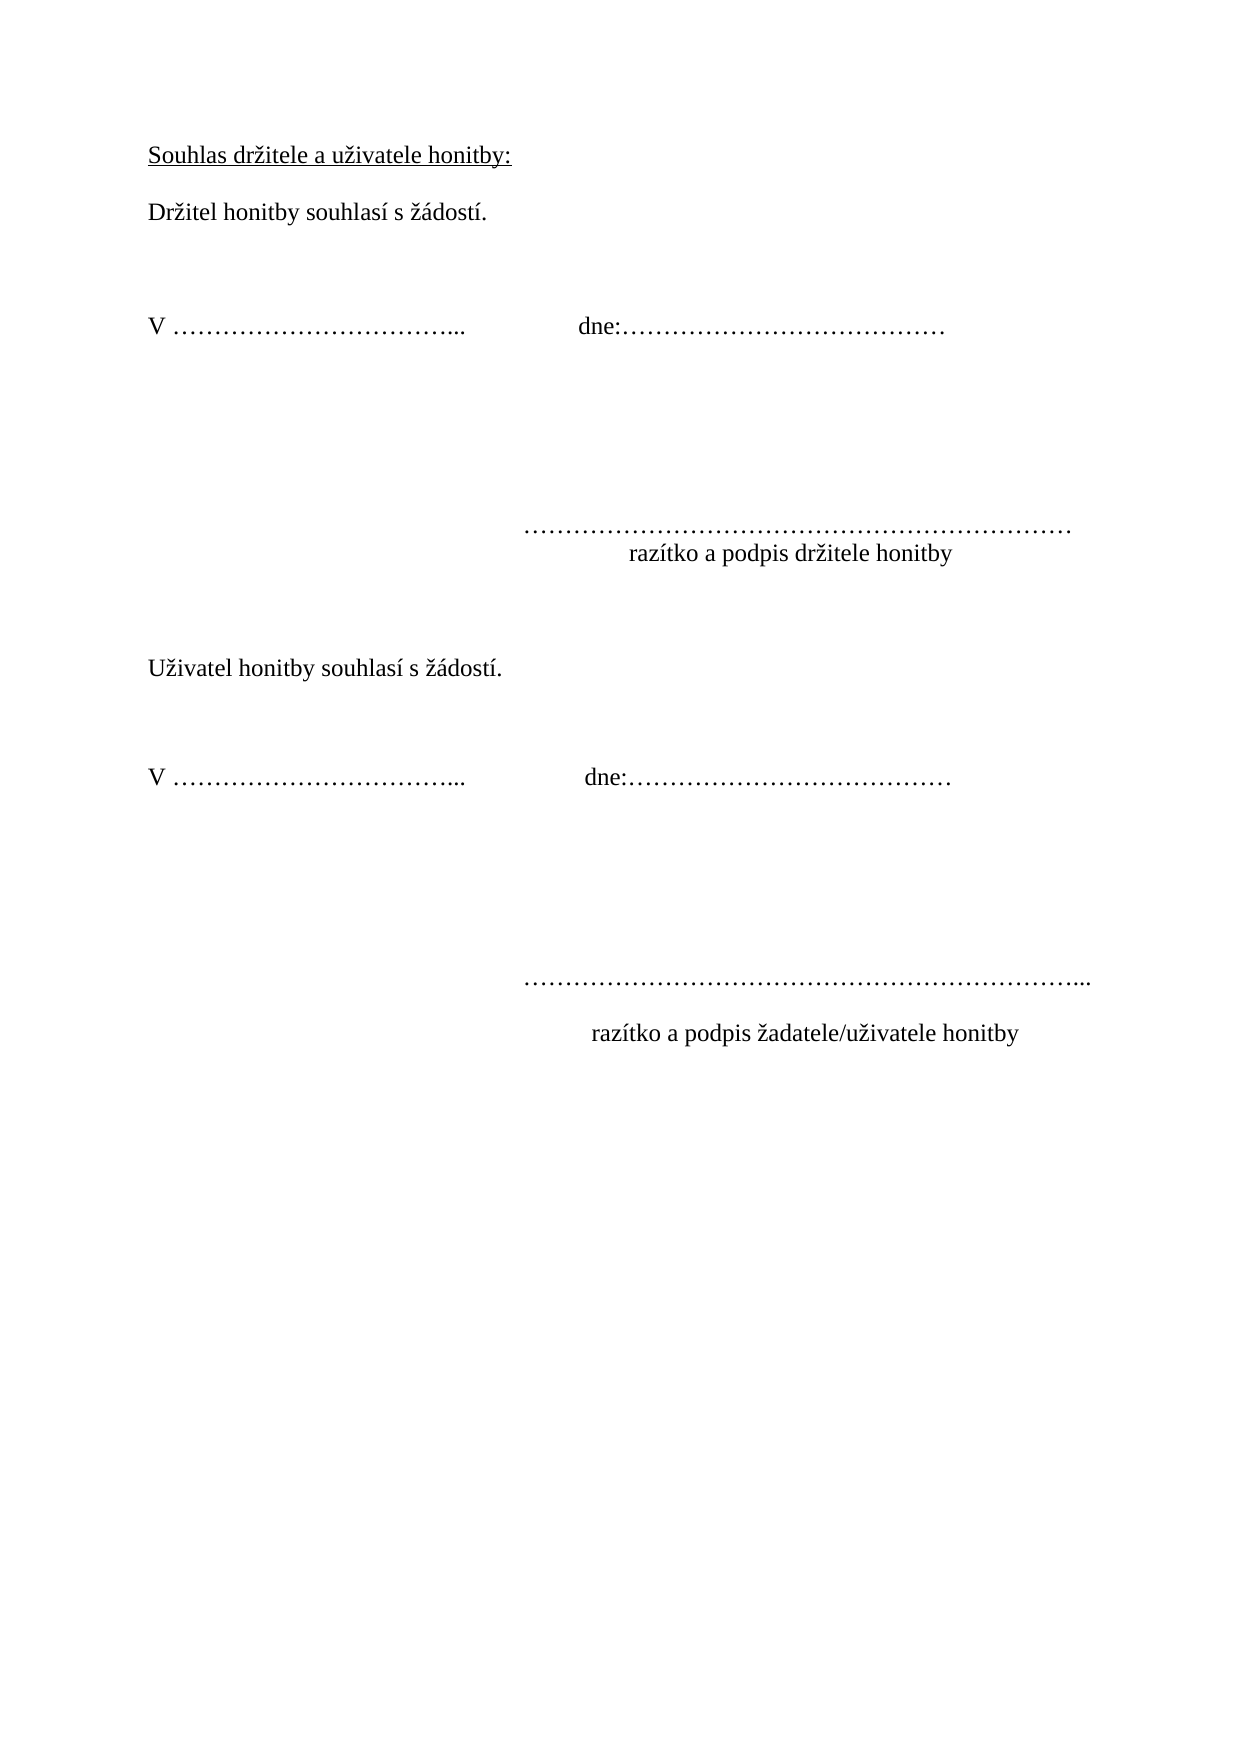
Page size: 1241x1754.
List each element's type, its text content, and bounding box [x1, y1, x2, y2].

text V ……………………………... dne:………………………………… [148, 312, 1093, 340]
text Držitel honitby souhlasí s žádostí. [148, 197, 1093, 226]
text …………………………………………………………... [148, 963, 1093, 990]
text razítko a podpis držitele honitby [148, 539, 1093, 567]
text Souhlas držitele a uživatele honitby: [148, 140, 1093, 169]
text ………………………………………………………… [148, 512, 1093, 539]
text V ……………………………... dne:………………………………… [148, 763, 1093, 791]
text Uživatel honitby souhlasí s žádostí. [148, 653, 1093, 682]
text razítko a podpis žadatele/uživatele honitby [148, 1019, 1093, 1046]
